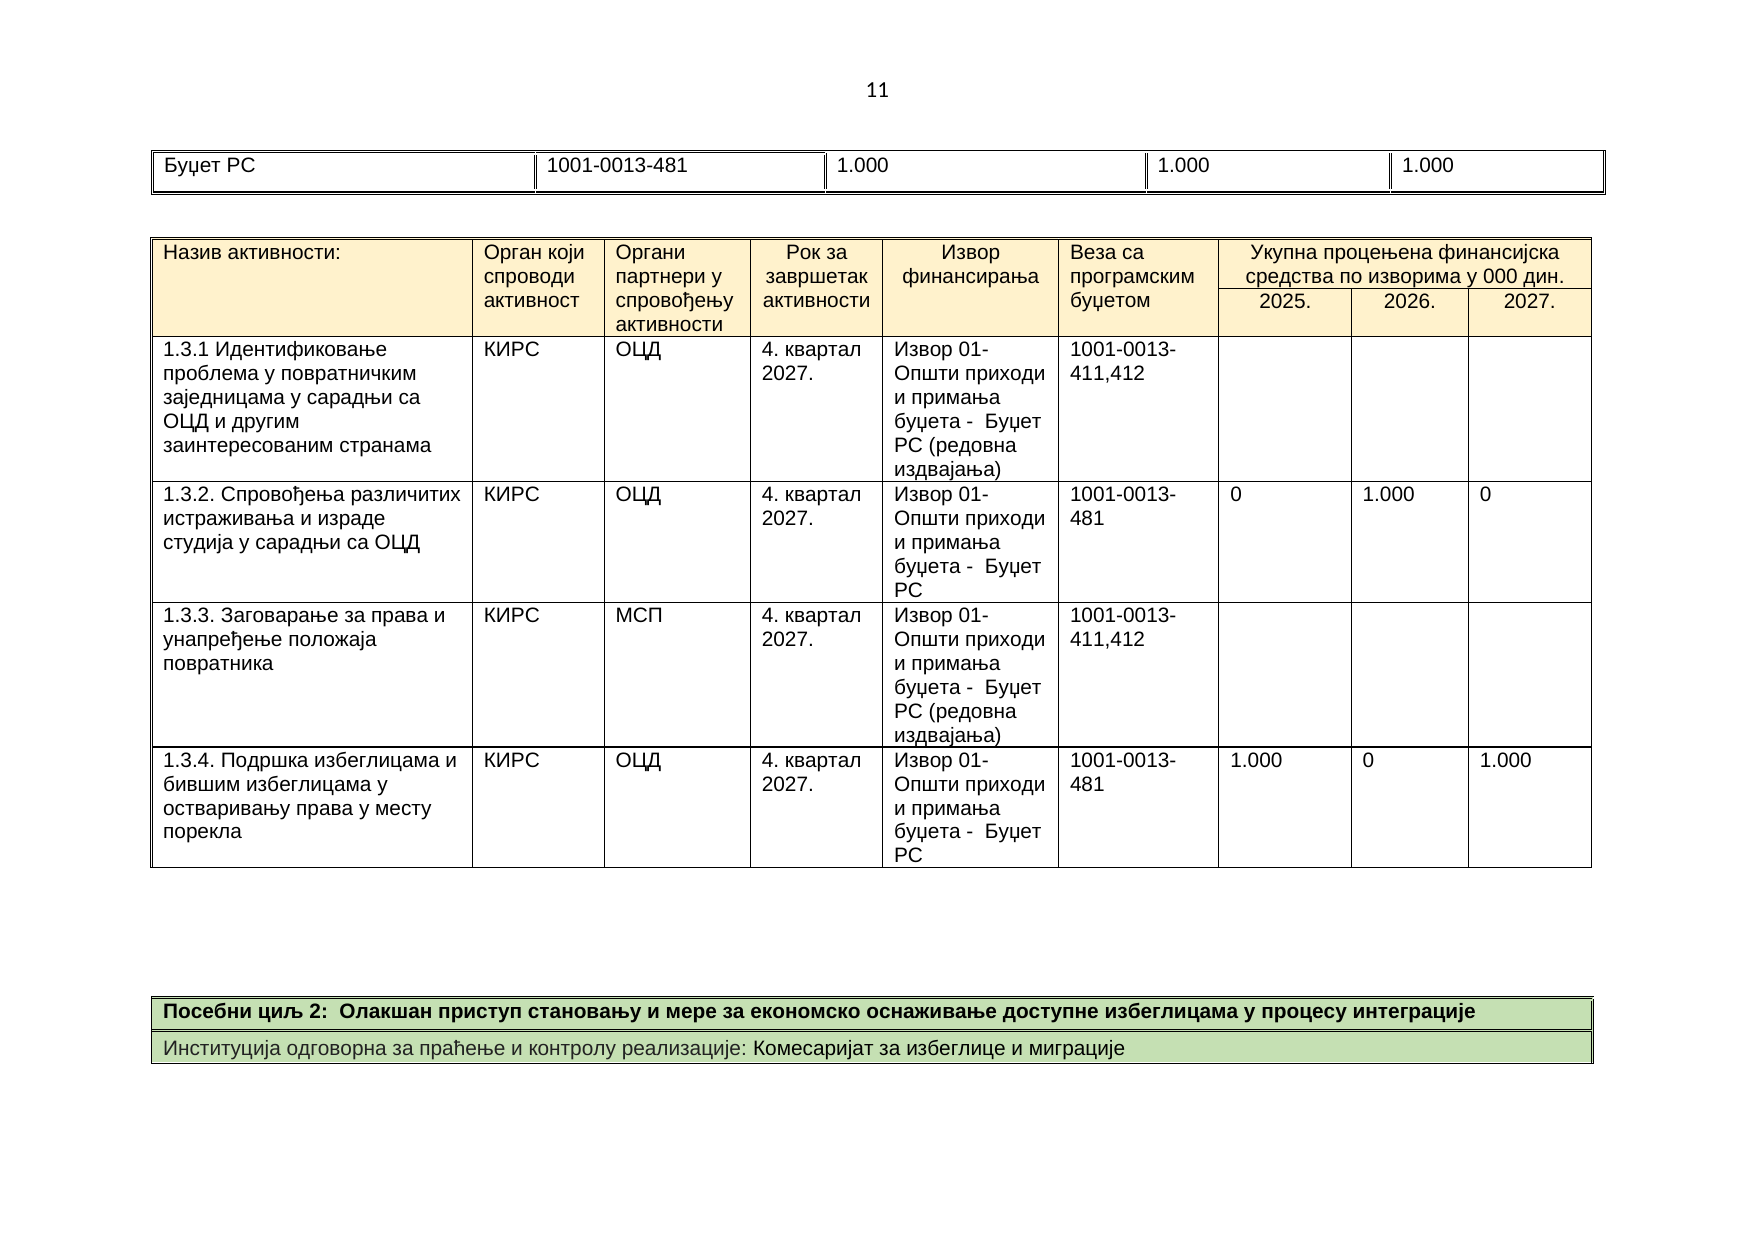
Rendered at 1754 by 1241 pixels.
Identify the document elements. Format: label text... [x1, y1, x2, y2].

table_cell [1219, 337, 1351, 481]
table_cell 0 [1219, 482, 1351, 602]
table_cell КИРС [473, 482, 604, 602]
table_cell 1001-0013-481 [1059, 482, 1218, 602]
table_cell Институција одговорна за праћење и контролу реализације: Комесаријат за избеглице и миграције [152, 1032, 1591, 1062]
table_cell 1001-0013-411,412 [1059, 603, 1218, 746]
table_header Извор финансирања [883, 240, 1058, 336]
table_cell 1.000 [1469, 748, 1591, 867]
table_cell 0 [1469, 482, 1591, 602]
table_cell [1469, 603, 1591, 746]
table_cell 4. квартал 2027. [751, 748, 882, 867]
table_cell Извор 01-Општи приходи и примања буџета - Буџет РС (редовна издвајања) [883, 337, 1058, 481]
table_cell 1.000 [1219, 748, 1351, 867]
table_cell 0 [1352, 748, 1468, 867]
table_header Веза са програмским буџетом [1059, 240, 1218, 336]
table_header Назив активности: [153, 240, 472, 336]
table_cell [1219, 603, 1351, 746]
table_cell 1.000 [1146, 151, 1391, 191]
table_cell 1.3.1 Идентификовање проблема у повратничким заједницама у сарадњи са ОЦД и другим заинтересованим странама [153, 337, 472, 481]
table_header Рок за завршетак активности [751, 240, 882, 336]
table_header Посебни циљ 2: Олакшан приступ становању и мере за економско оснаживање доступне избеглицама у процесу интеграције [152, 997, 1593, 1029]
table_cell Извор 01-Општи приходи и примања буџета - Буџет РС (редовна издвајања) [883, 603, 1058, 746]
table_cell 2025. [1219, 289, 1351, 336]
table_cell ОЦД [605, 337, 750, 481]
table_cell 1.3.3. Заговарање за права и унапређење положаја повратника [153, 603, 472, 746]
table_cell 1001-0013-481 [535, 153, 825, 191]
table_cell 4. квартал 2027. [751, 482, 882, 602]
table_cell 1.000 [1352, 482, 1468, 602]
table_header Орган који спроводи активност [473, 240, 604, 336]
table_cell [1469, 337, 1591, 481]
table_cell Извор 01-Општи приходи и примања буџета - Буџет РС [883, 748, 1058, 867]
table_cell 4. квартал 2027. [751, 337, 882, 481]
table_cell Извор 01-Општи приходи и примања буџета - Буџет РС [883, 482, 1058, 602]
table_header Oргани партнери у спровођењу активности [605, 240, 750, 336]
table_cell КИРС [473, 748, 604, 867]
table_cell 4. квартал 2027. [751, 603, 882, 746]
table_cell 1001-0013-411,412 [1059, 337, 1218, 481]
table_cell КИРС [473, 337, 604, 481]
table_cell [1352, 603, 1468, 746]
table_cell ОЦД [605, 748, 750, 867]
table_cell [1352, 337, 1468, 481]
table_cell ОЦД [605, 482, 750, 602]
table_cell Буџет РС [154, 153, 535, 191]
table_cell 1001-0013-481 [1059, 748, 1218, 867]
table_cell 1.000 [1391, 151, 1603, 191]
table_cell МСП [605, 603, 750, 746]
table_cell 1.3.4. Подршка избеглицама и бившим избеглицама у остваривању права у месту порекла [153, 748, 472, 867]
table_cell КИРС [473, 603, 604, 746]
table_cell 1.3.2. Спровођења различитих истраживања и израде студија у сарадњи са ОЦД [153, 482, 472, 602]
table_cell 1.000 [825, 151, 1146, 191]
table_cell 2026. [1352, 289, 1468, 336]
table_header Укупна процењена финансијска средства по изворима у 000 дин. [1219, 240, 1591, 288]
table_cell 2027. [1469, 289, 1591, 336]
